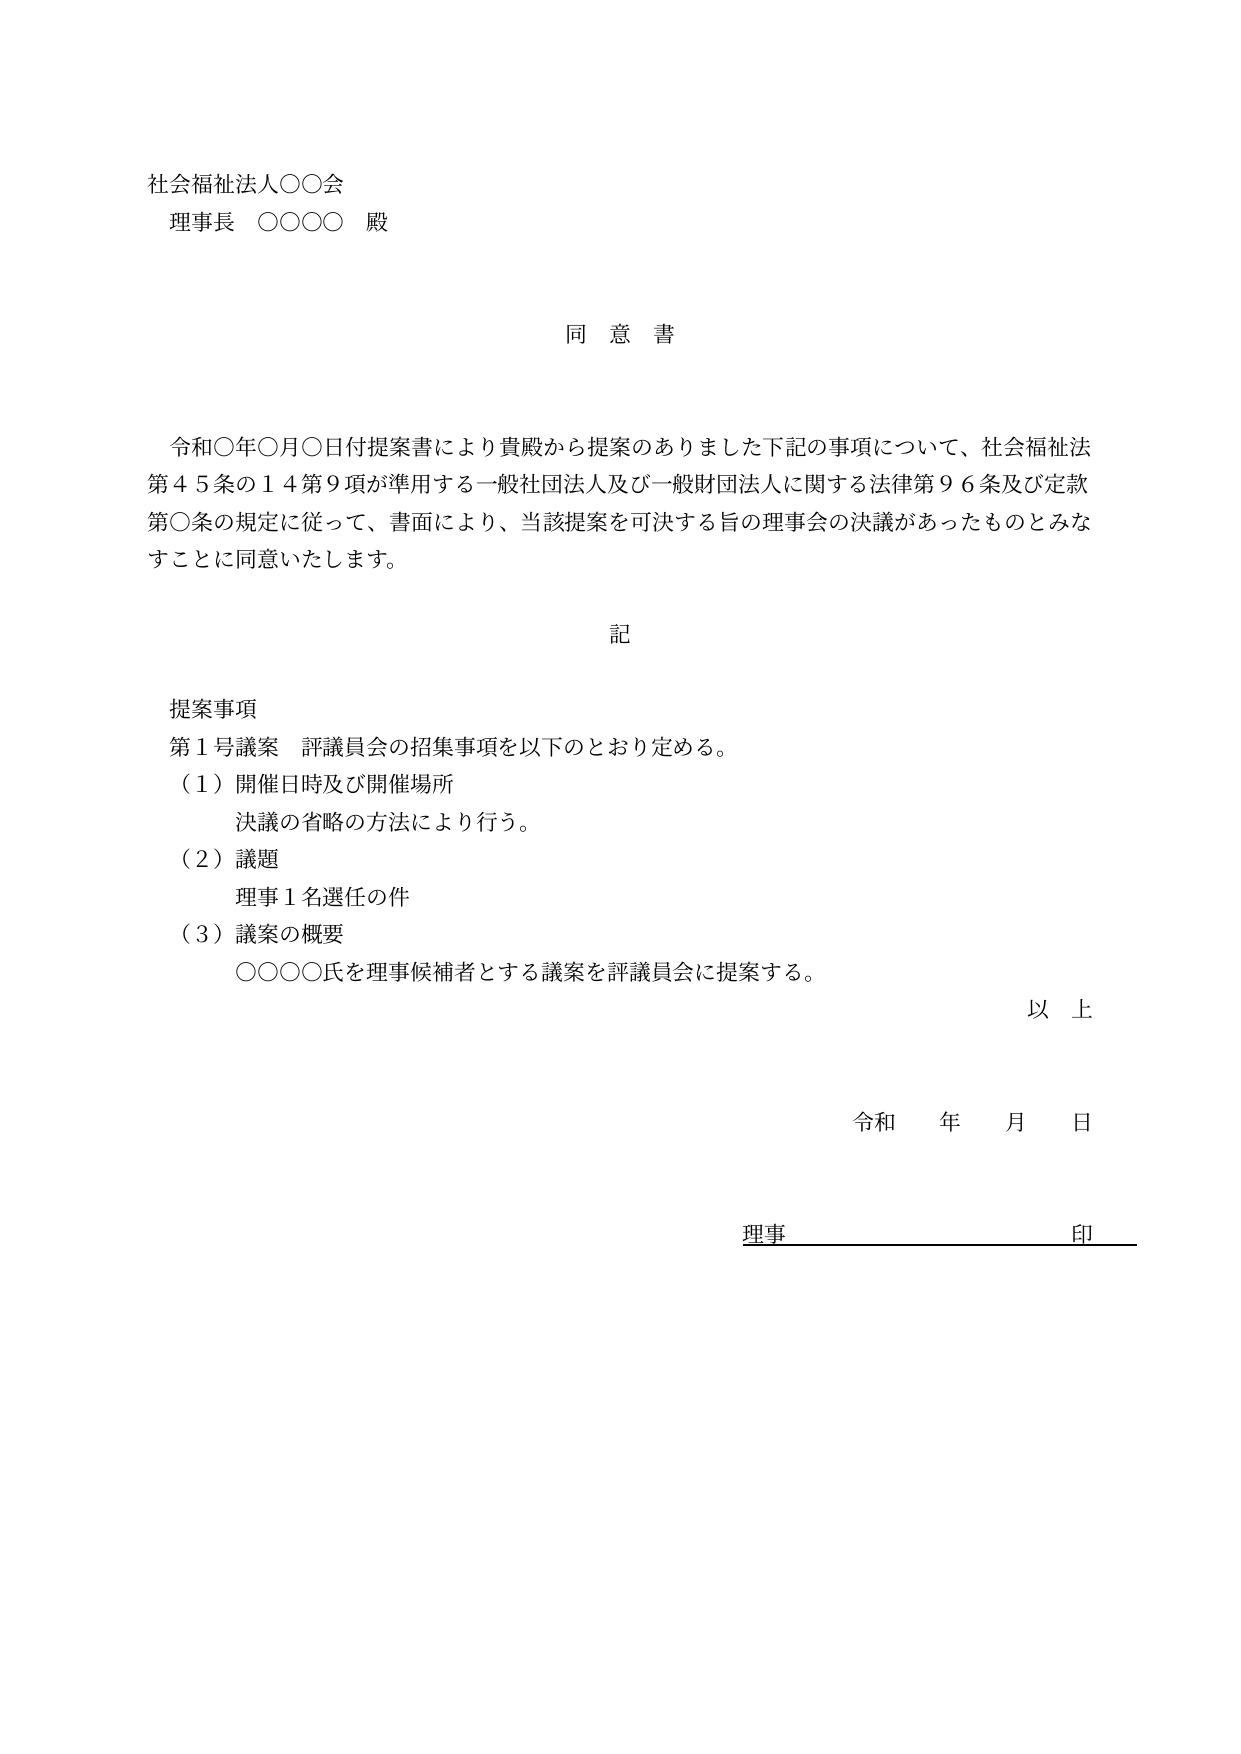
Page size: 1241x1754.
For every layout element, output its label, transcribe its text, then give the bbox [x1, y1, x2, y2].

text ○○○○氏を理事候補者とする議案を評議員会に提案する。 [148, 952, 1092, 989]
text （２）議題 [148, 839, 1092, 877]
text 理事１名選任の件 [148, 877, 1092, 914]
text 第１号議案 評議員会の招集事項を以下のとおり定める。 [148, 727, 1092, 764]
text （３）議案の概要 [148, 914, 1092, 952]
text 決議の省略の方法により行う。 [148, 802, 1092, 839]
text 同 意 書 [148, 314, 1092, 352]
text 令和○年○月○日付提案書により貴殿から提案のありました下記の事項について、社会福祉法第４５条の１４第９項が準用する一般社団法人及び一般財団法人に関する法律第９６条及び定款第○条の規定に従って、書面により、当該提案を可決する旨の理事会の決議があったものとみなすことに同意いたします。 [148, 427, 1092, 577]
text （１）開催日時及び開催場所 [148, 764, 1092, 802]
text 提案事項 [148, 689, 1092, 727]
text 令和 年 月 日 [148, 1102, 1092, 1139]
text 理事長 ○○○○ 殿 [148, 202, 1092, 239]
text 理事 印 [148, 1214, 1092, 1252]
text 記 [148, 614, 1092, 652]
text 以 上 [148, 989, 1092, 1027]
text 社会福祉法人○○会 [148, 164, 1092, 202]
